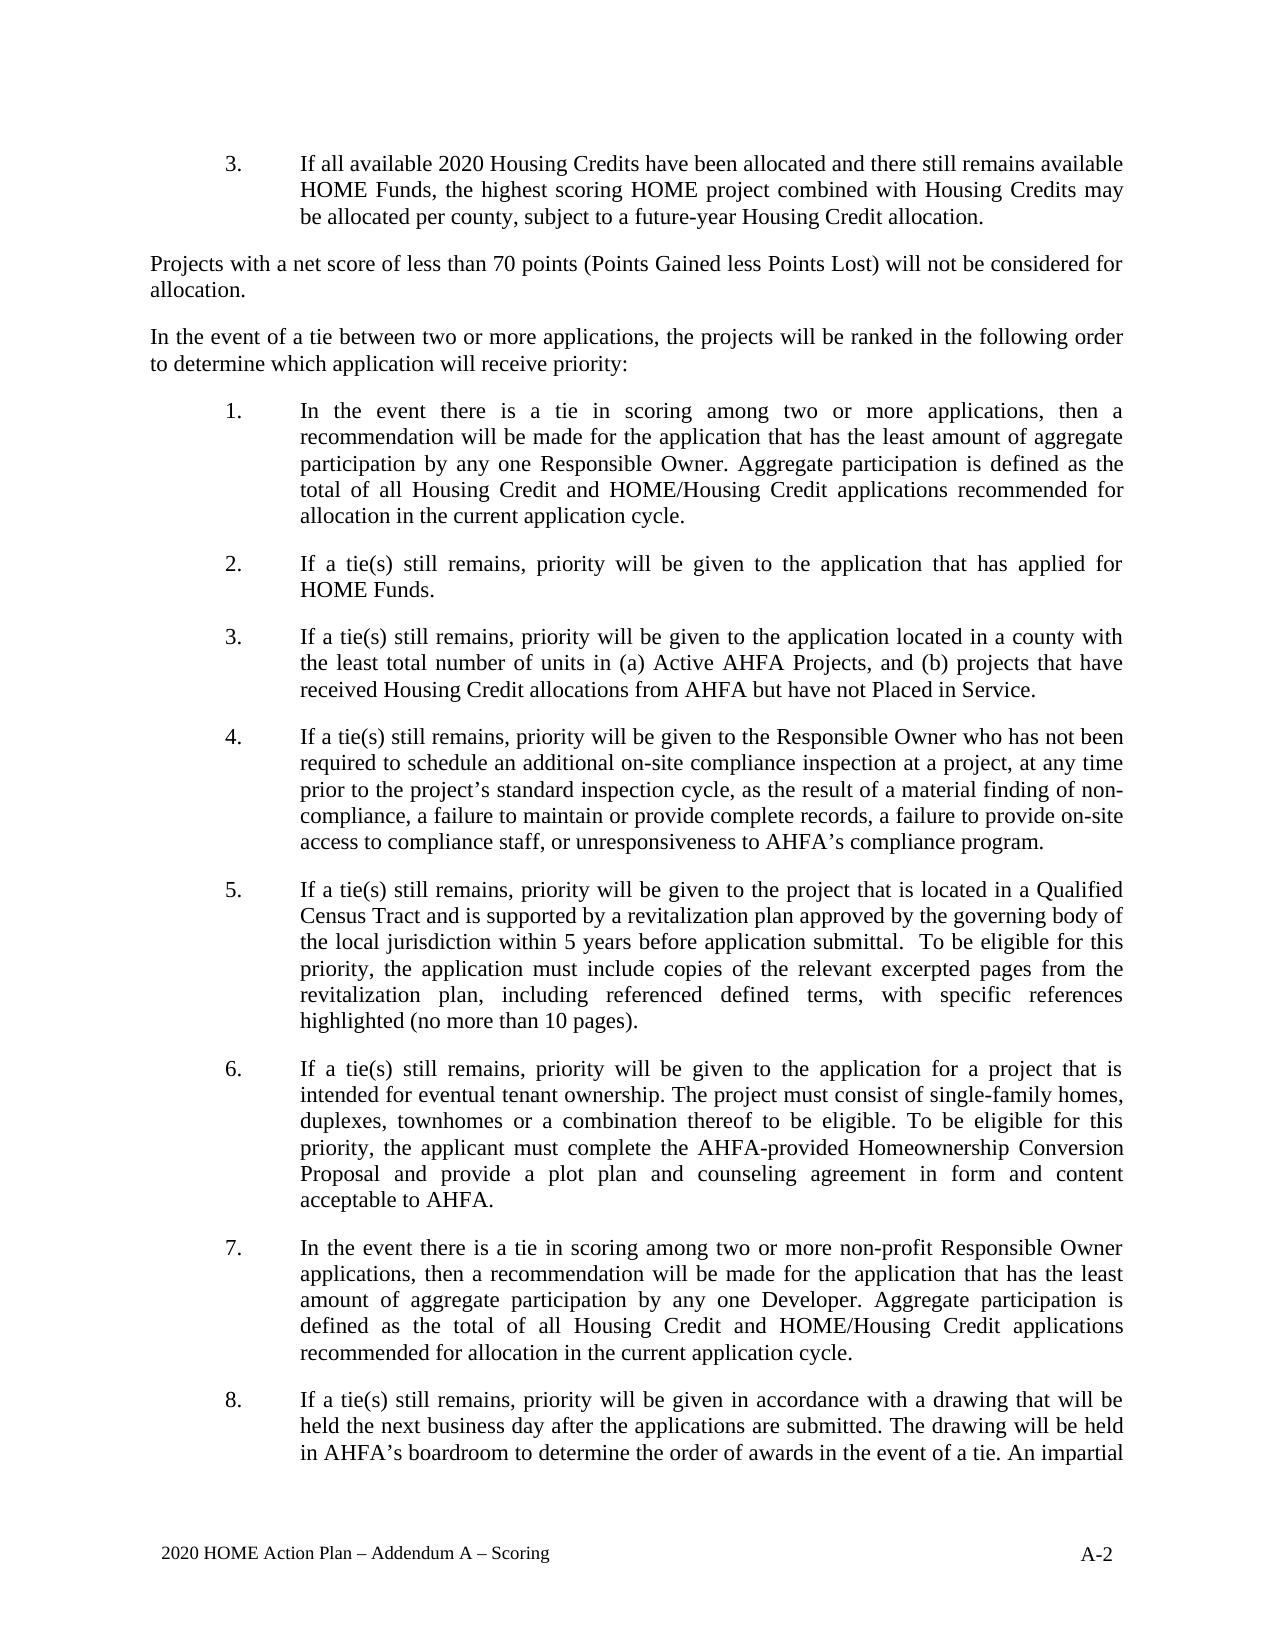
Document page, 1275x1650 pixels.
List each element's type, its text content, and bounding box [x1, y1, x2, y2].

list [225, 1386, 1125, 1465]
list If all available 2020 Housing Credits have been allocated and there still remains available HOME Funds, the highest scoring HOME project combined with Housing Credits may be allocated per county, subject to a future-year Housing Credit allocation. [225, 150, 1125, 229]
list If a tie(s) still remains, priority will be given to the Responsible Owner who has not been required to schedule an additional on-site compliance inspection at a project, at any time prior to the project’s standard inspection cycle, as the result of a material finding of non-compliance, a failure to maintain or provide complete records, a failure to provide on-site access to compliance staff, or unresponsiveness to AHFA’s compliance program. [225, 723, 1125, 855]
list In the event there is a tie in scoring among two or more non-profit Responsible Owner applications, then a recommendation will be made for the application that has the least amount of aggregate participation by any one Developer. Aggregate participation is defined as the total of all Housing Credit and HOME/Housing Credit applications recommended for allocation in the current application cycle. [225, 1233, 1125, 1365]
list If a tie(s) still remains, priority will be given to the application for a project that is intended for eventual tenant ownership. The project must consist of single-family homes, duplexes, townhomes or a combination thereof to be eligible. To be eligible for this priority, the applicant must complete the AHFA-provided Homeownership Conversion Proposal and provide a plot plan and counseling agreement in form and content acceptable to AHFA. [225, 1054, 1125, 1213]
list In the event there is a tie in scoring among two or more applications, then a recommendation will be made for the application that has the least amount of aggregate participation by any one Responsible Owner. Aggregate participation is defined as the total of all Housing Credit and HOME/Housing Credit applications recommended for allocation in the current application cycle. [225, 397, 1125, 529]
text Projects with a net score of less than 70 points (Points Gained less Points Lost) will not be considered for allocation. [150, 250, 1125, 303]
text In the event of a tie between two or more applications, the projects will be ranked in the following order to determine which application will receive priority: [150, 323, 1125, 376]
list If a tie(s) still remains, priority will be given to the application that has applied for HOME Funds. [225, 549, 1125, 602]
list If a tie(s) still remains, priority will be given to the project that is located in a Qualified Census Tract and is supported by a revitalization plan approved by the governing body of the local jurisdiction within 5 years before application submittal. To be eligible for this priority, the application must include copies of the relevant excerpted pages from the revitalization plan, including referenced defined terms, with specific references highlighted (no more than 10 pages). [225, 876, 1125, 1034]
list If a tie(s) still remains, priority will be given to the application located in a county with the least total number of units in (a) Active AHFA Projects, and (b) projects that have received Housing Credit allocations from AHFA but have not Placed in Service. [225, 623, 1125, 702]
